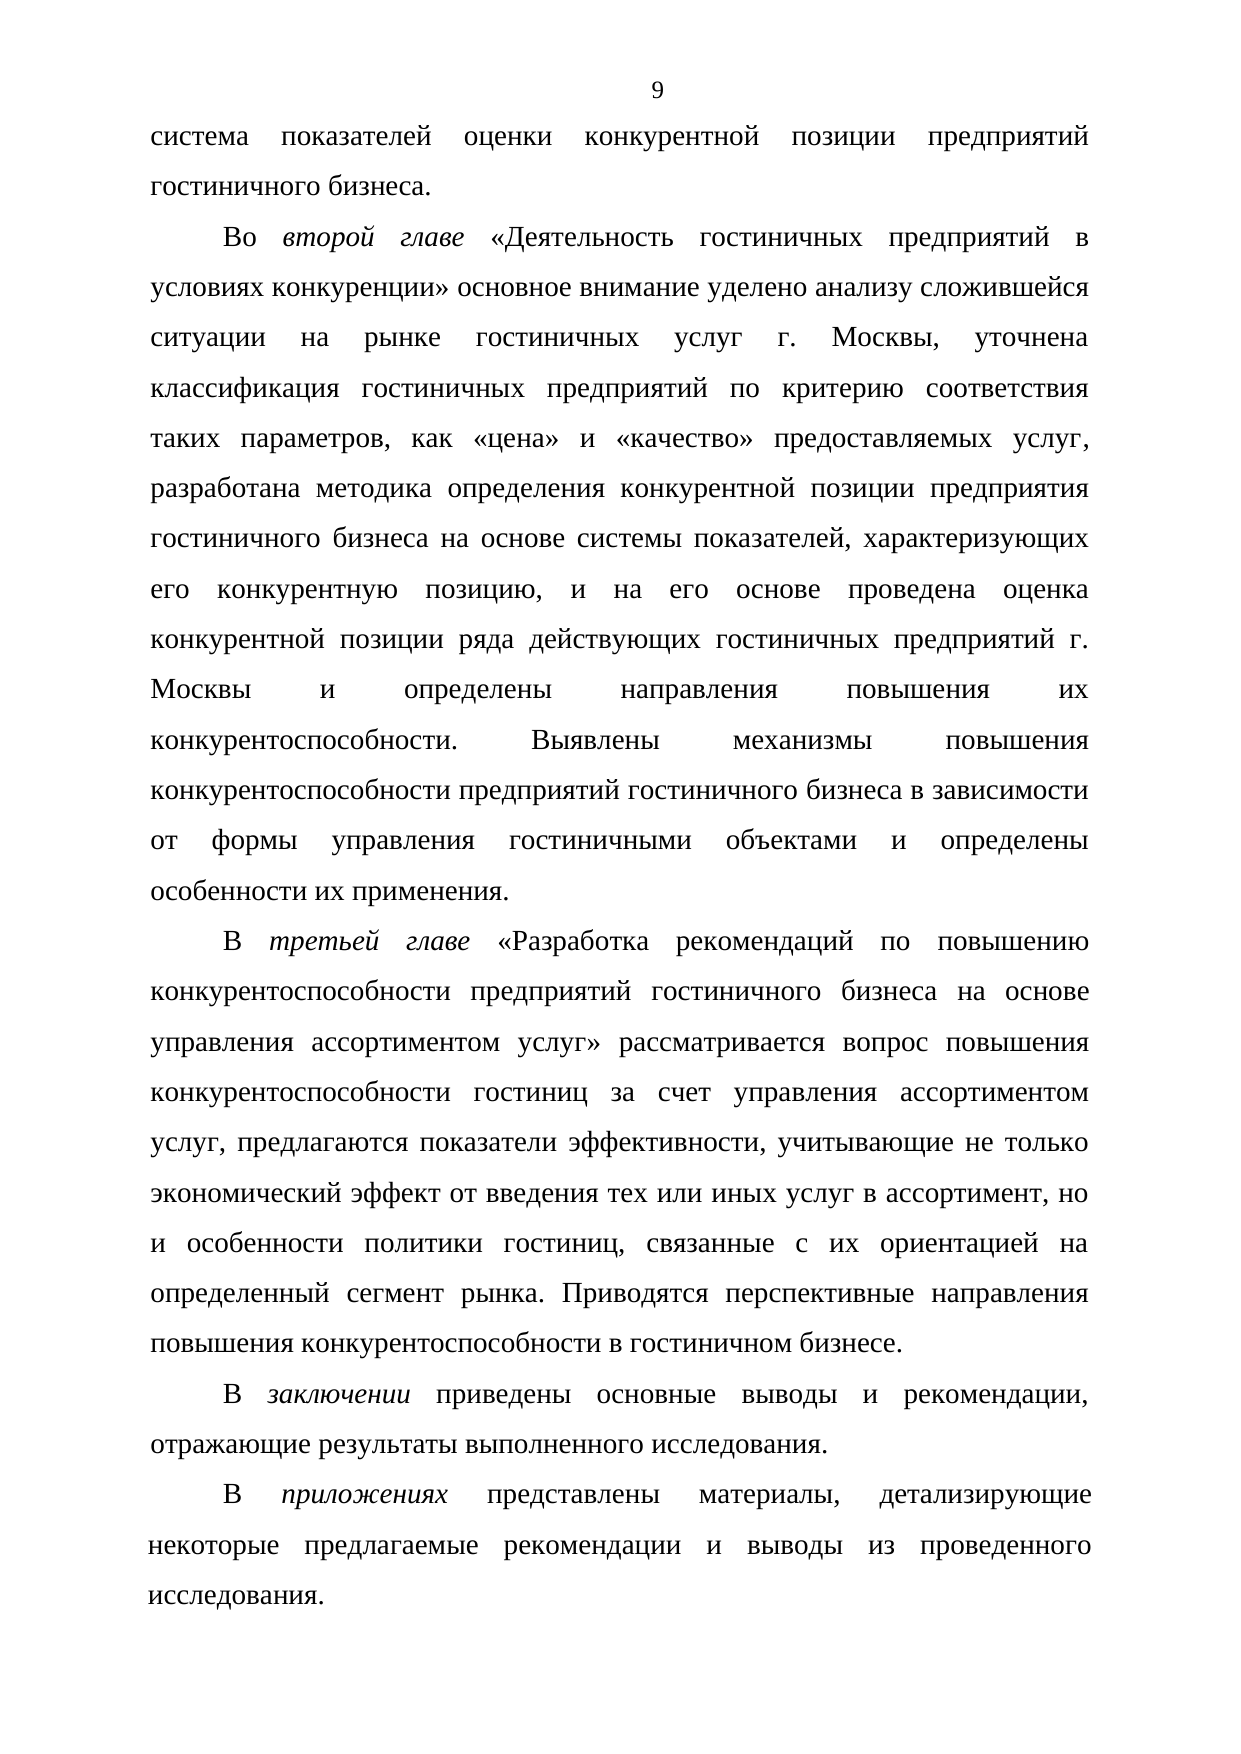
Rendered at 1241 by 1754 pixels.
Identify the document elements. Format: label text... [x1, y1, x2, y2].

text В третьей главе «Разработка рекомендаций по повышению конкурентоспособности предприятий гостиничного бизнеса на основе управления ассортиментом услуг» рассматривается вопрос повышения конкурентоспособности гостиниц за счет управления ассортиментом услуг, предлагаются показатели эффективности, учитывающие не только экономический эффект от введения тех или иных услуг в ассортимент, но и особенности политики гостиниц, связанные с их ориентацией на определенный сегмент рынка. Приводятся перспективные направления повышения конкурентоспособности в гостиничном бизнесе. [150, 923, 1089, 1359]
text В заключении приведены основные выводы и рекомендации, отражающие результаты выполненного исследования. [150, 1376, 1089, 1460]
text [150, 118, 1089, 202]
text Во второй главе «Деятельность гостиничных предприятий в условиях конкуренции» основное внимание уделено анализу сложившейся ситуации на рынке гостиничных услуг г. Москвы, уточнена классификация гостиничных предприятий по критерию соответствия таких параметров, как «цена» и «качество» предоставляемых услуг, разработана методика определения конкурентной позиции предприятия гостиничного бизнеса на основе системы показателей, характеризующих его конкурентную позицию, и на его основе проведена оценка конкурентной позиции ряда действующих гостиничных предприятий г. Москвы и определены направления повышения их конкурентоспособности. Выявлены механизмы повышения конкурентоспособности предприятий гостиничного бизнеса в зависимости от формы управления гостиничными объектами и определены особенности их применения. [150, 219, 1089, 906]
text В приложениях представлены материалы, детализирующие некоторые предлагаемые рекомендации и выводы из проведенного исследования. [148, 1477, 1092, 1611]
